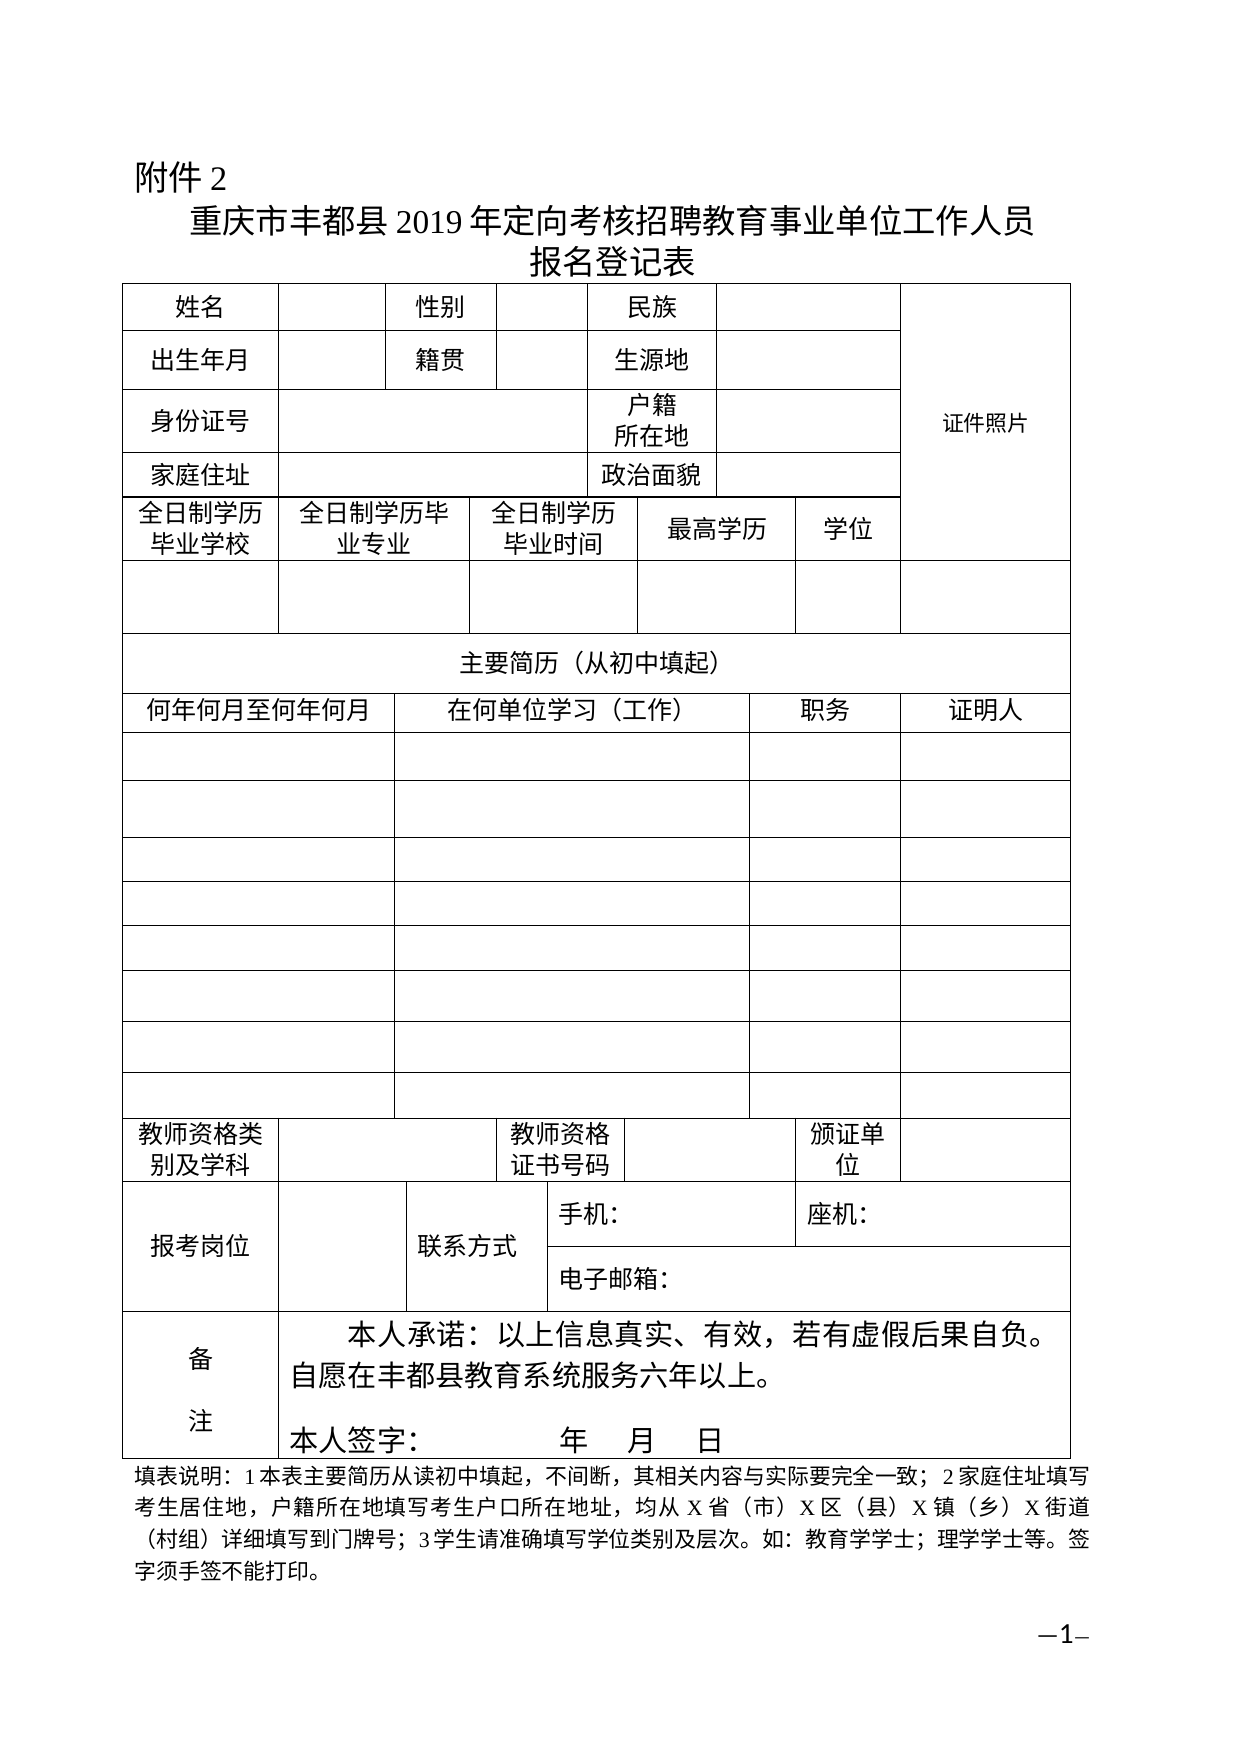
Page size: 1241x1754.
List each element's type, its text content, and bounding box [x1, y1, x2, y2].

table_cell [901, 781, 1070, 837]
table_cell 何年何月至何年何月 [123, 694, 394, 732]
table_cell [750, 971, 900, 1021]
table_cell [395, 1022, 749, 1072]
table_header 民族 [588, 284, 716, 330]
table_cell 籍贯 [386, 331, 496, 388]
table_cell [279, 331, 385, 388]
table_header [717, 284, 900, 330]
table_cell 最高学历 [638, 498, 795, 560]
table_cell [395, 781, 749, 837]
table_cell [750, 882, 900, 925]
table_cell [279, 561, 469, 633]
table_cell [901, 561, 1070, 633]
table_cell 出生年月 [123, 331, 278, 388]
table_cell 政治面貌 [588, 453, 716, 496]
table_cell [750, 838, 900, 881]
table_cell [750, 1073, 900, 1117]
table_cell [470, 561, 637, 633]
table_cell [395, 971, 749, 1021]
table_cell [123, 838, 394, 881]
table_cell 生源地 [588, 331, 716, 388]
table_cell [901, 838, 1070, 881]
table_cell [123, 926, 394, 970]
table_cell 全日制学历毕业专业 [279, 498, 469, 560]
table_cell [123, 1073, 394, 1117]
table_cell 颁证单位 [796, 1119, 900, 1181]
table_cell [717, 453, 900, 496]
table_cell 学位 [796, 498, 900, 560]
table_cell [123, 971, 394, 1021]
table_cell 备 注 [123, 1312, 278, 1458]
table_cell 职务 [750, 694, 900, 732]
table_cell [395, 926, 749, 970]
table_cell [901, 971, 1070, 1021]
table_cell 教师资格类别及学科 [123, 1119, 278, 1181]
table_cell [796, 561, 900, 633]
table_cell [123, 733, 394, 780]
table_cell [901, 733, 1070, 780]
table_header 姓名 [123, 284, 278, 330]
table_cell [901, 1119, 1070, 1181]
table_cell [901, 882, 1070, 925]
table_cell 本人承诺：以上信息真实、有效，若有虚假后果自负。自愿在丰都县教育系统服务六年以上。 本人签字： 年 月 日 [279, 1312, 1070, 1458]
table_cell 联系方式 [407, 1182, 547, 1311]
table_cell [395, 733, 749, 780]
table_cell [279, 1119, 496, 1181]
table_cell [625, 1119, 795, 1181]
table_cell [123, 1022, 394, 1072]
table_cell [123, 882, 394, 925]
table_cell [497, 331, 587, 388]
table_cell 电子邮箱： [548, 1247, 1070, 1311]
table_header 证件照片 [901, 284, 1070, 560]
table_cell 主要简历（从初中填起） [123, 634, 1070, 693]
table_cell [395, 882, 749, 925]
table_cell [901, 926, 1070, 970]
table_cell [750, 926, 900, 970]
text 报名登记表 [134, 241, 1090, 283]
table_cell [750, 781, 900, 837]
table_cell 全日制学历毕业学校 [123, 498, 278, 560]
table_cell [901, 1022, 1070, 1072]
table_header [497, 284, 587, 330]
table_cell [750, 733, 900, 780]
table_cell [279, 390, 587, 452]
table_cell 证明人 [901, 694, 1070, 732]
table_cell [279, 453, 587, 496]
table_cell [395, 1073, 749, 1117]
text 填表说明：1本表主要简历从读初中填起，不间断，其相关内容与实际要完全一致；2家庭住址填写考生居住地，户籍所在地填写考生户口所在地址，均从X省（市）X区（县）X镇（乡）X街道（村组）详细填写到门牌号；3学生请准确填写学位类别及层次。如：教育学学士；理学学士等。签字须手签不能打印。 [134, 1459, 1090, 1585]
text 重庆市丰都县2019年定向考核招聘教育事业单位工作人员 [134, 200, 1090, 241]
table_header [279, 284, 385, 330]
table_cell [395, 838, 749, 881]
table_cell [638, 561, 795, 633]
table_cell [123, 561, 278, 633]
table_cell 报考岗位 [123, 1182, 278, 1311]
table_cell 家庭住址 [123, 453, 278, 496]
table_cell 手机： [548, 1182, 795, 1246]
text 附件2 [134, 150, 1090, 200]
table_header 性别 [386, 284, 496, 330]
table_cell [901, 1073, 1070, 1117]
table_cell [279, 1182, 406, 1311]
table_cell [123, 781, 394, 837]
table_cell 教师资格证书号码 [497, 1119, 624, 1181]
table_cell [717, 390, 900, 452]
table_cell [717, 331, 900, 388]
table_cell 身份证号 [123, 390, 278, 452]
table_cell 座机： [796, 1182, 1070, 1246]
table_cell 在何单位学习（工作） [395, 694, 749, 732]
table_cell 户籍 所在地 [588, 390, 716, 452]
table_cell 全日制学历毕业时间 [470, 498, 637, 560]
table_cell [750, 1022, 900, 1072]
